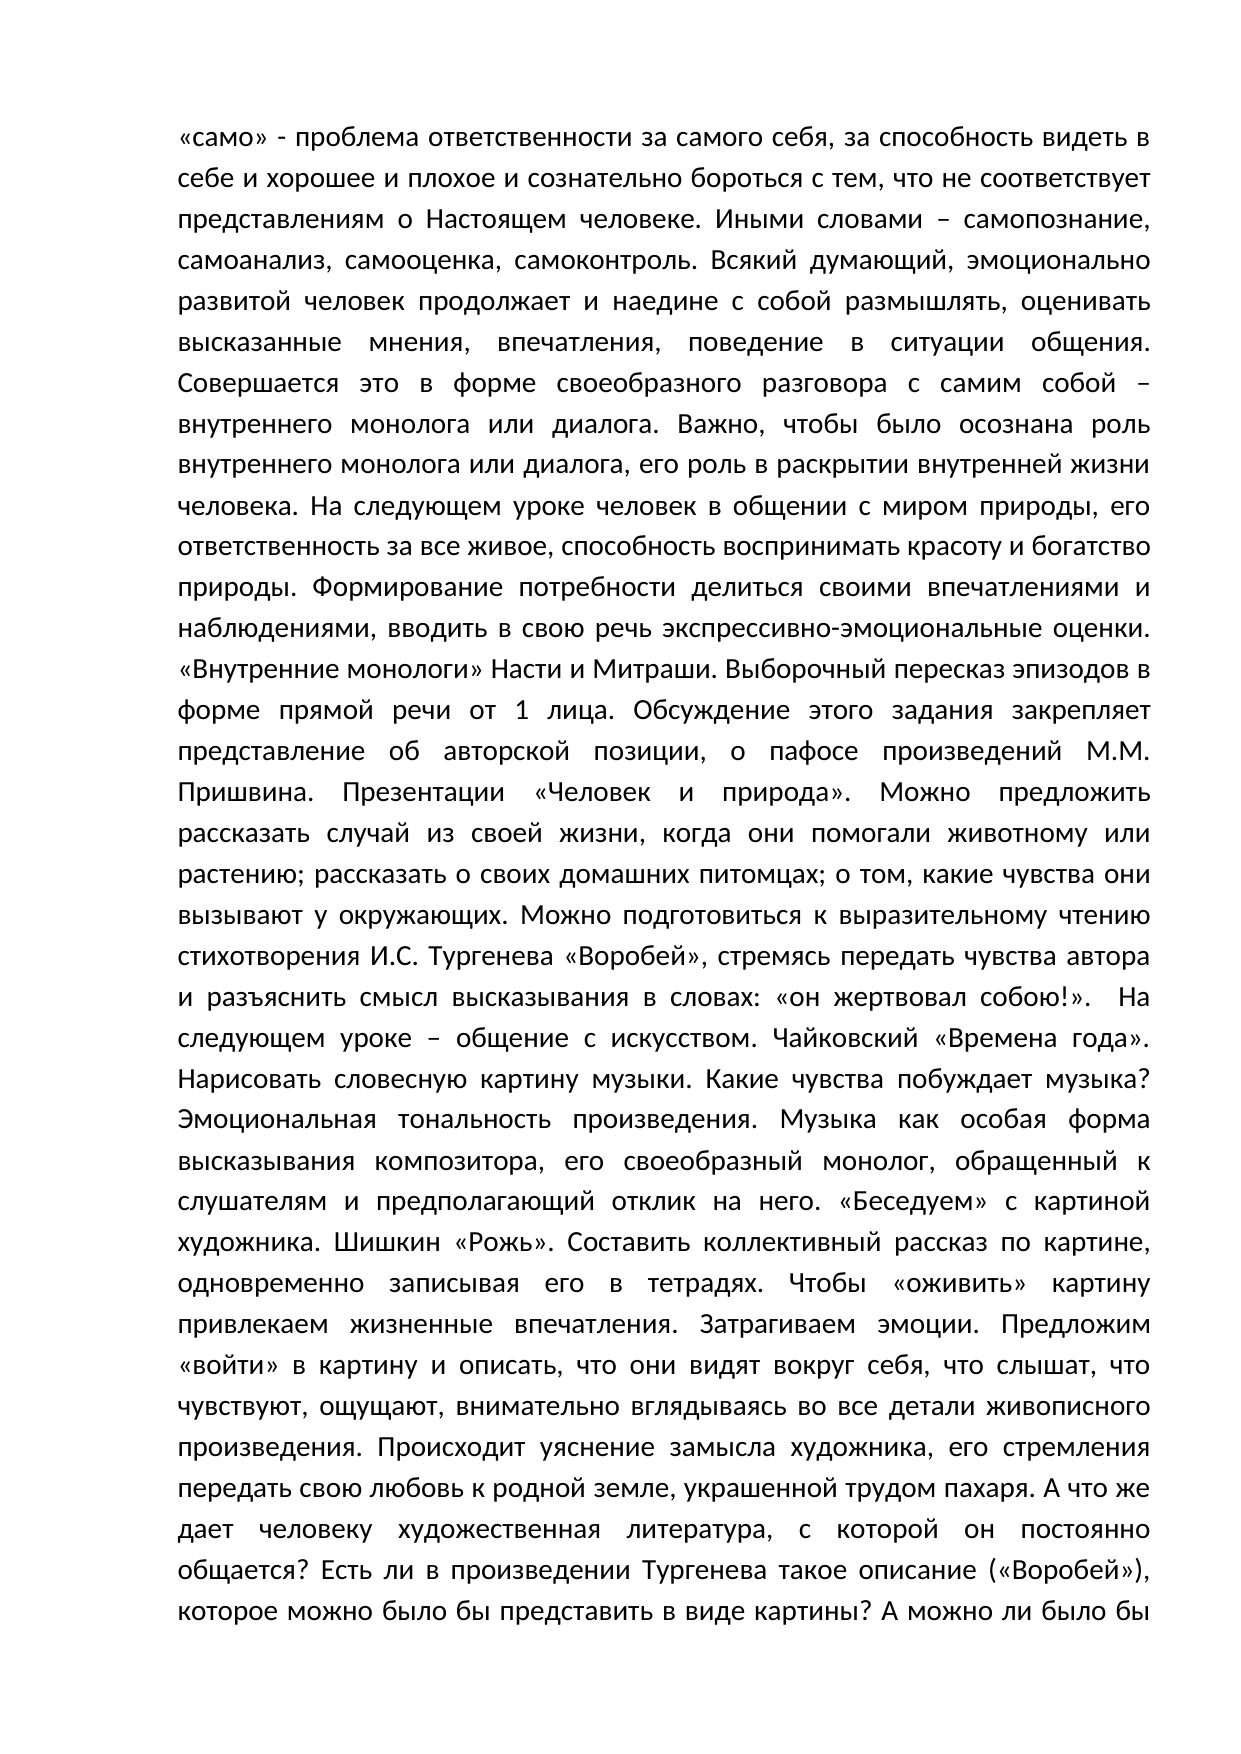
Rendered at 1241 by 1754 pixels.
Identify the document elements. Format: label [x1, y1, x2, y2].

text [177, 118, 1152, 1627]
